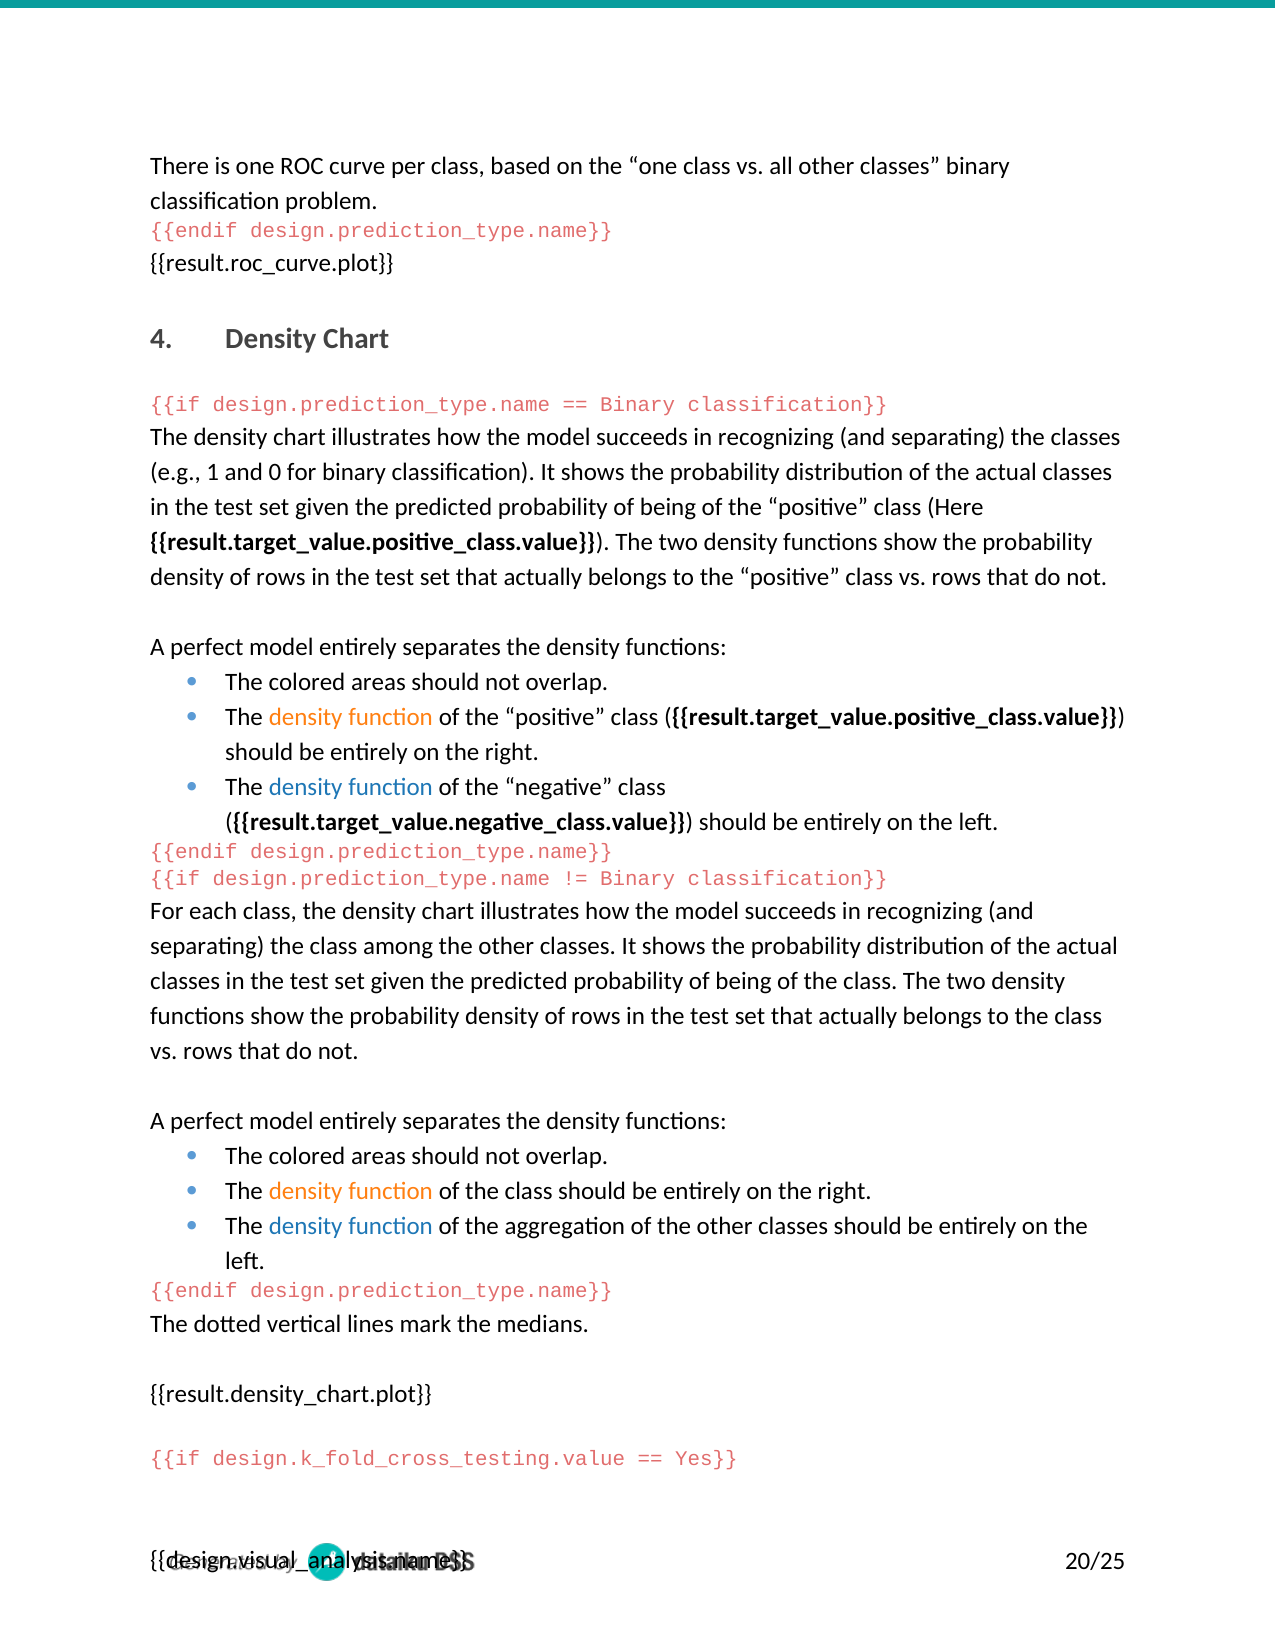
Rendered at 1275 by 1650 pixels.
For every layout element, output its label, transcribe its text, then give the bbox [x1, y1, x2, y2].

text There is one ROC curve per class, based on the “one class vs. all other classes” binary classification problem. [150, 150, 1125, 216]
picture [150, 1537, 492, 1588]
text {{endif design.prediction_type.name}} [150, 220, 1125, 244]
list The density function of the aggregation of the other classes should be entirely on the left. [187, 1211, 1125, 1276]
text {{if design.prediction_type.name == Binary classification}} [150, 394, 1125, 418]
text The density chart illustrates how the model succeeds in recognizing (and separating) the classes (e.g., 1 and 0 for binary classification). It shows the probability distribution of the actual classes in the test set given the predicted probability of being of the “positive” class (Here {{result.target_value.positive_class.value}}). The two density functions show the probability density of rows in the test set that actually belongs to the “positive” class vs. rows that do not. [150, 421, 1125, 592]
list The colored areas should not overlap. [187, 1141, 1125, 1171]
text {{result.roc_curve.plot}} [150, 247, 1125, 278]
text {{if design.prediction_type.name != Binary classification}} [150, 868, 1125, 892]
text {{endif design.prediction_type.name}} [150, 1281, 1125, 1304]
text The dotted vertical lines mark the medians. [150, 1308, 1125, 1338]
text {{if design.k_fold_cross_testing.value == Yes}} [150, 1448, 1125, 1471]
text For each class, the density chart illustrates how the model succeeds in recognizing (and separating) the class among the other classes. It shows the probability distribution of the actual classes in the test set given the predicted probability of being of the class. The two density functions show the probability density of rows in the test set that actually belongs to the class vs. rows that do not. [150, 896, 1125, 1066]
subtitle Density Chart [150, 320, 1125, 355]
list The density function of the class should be entirely on the right. [187, 1176, 1125, 1206]
text {{result.density_chart.plot}} [150, 1378, 1125, 1408]
text A perfect model entirely separates the density functions: [150, 1106, 1125, 1136]
text A perfect model entirely separates the density functions: [150, 631, 1125, 662]
list The density function of the “positive” class ({{result.target_value.positive_class.value}}) should be entirely on the right. [187, 701, 1125, 767]
picture [0, 0, 1275, 8]
list The density function of the “negative” class ({{result.target_value.negative_class.value}}) should be entirely on the left. [187, 771, 1125, 837]
list The colored areas should not overlap. [187, 666, 1125, 697]
text {{endif design.prediction_type.name}} [150, 841, 1125, 865]
